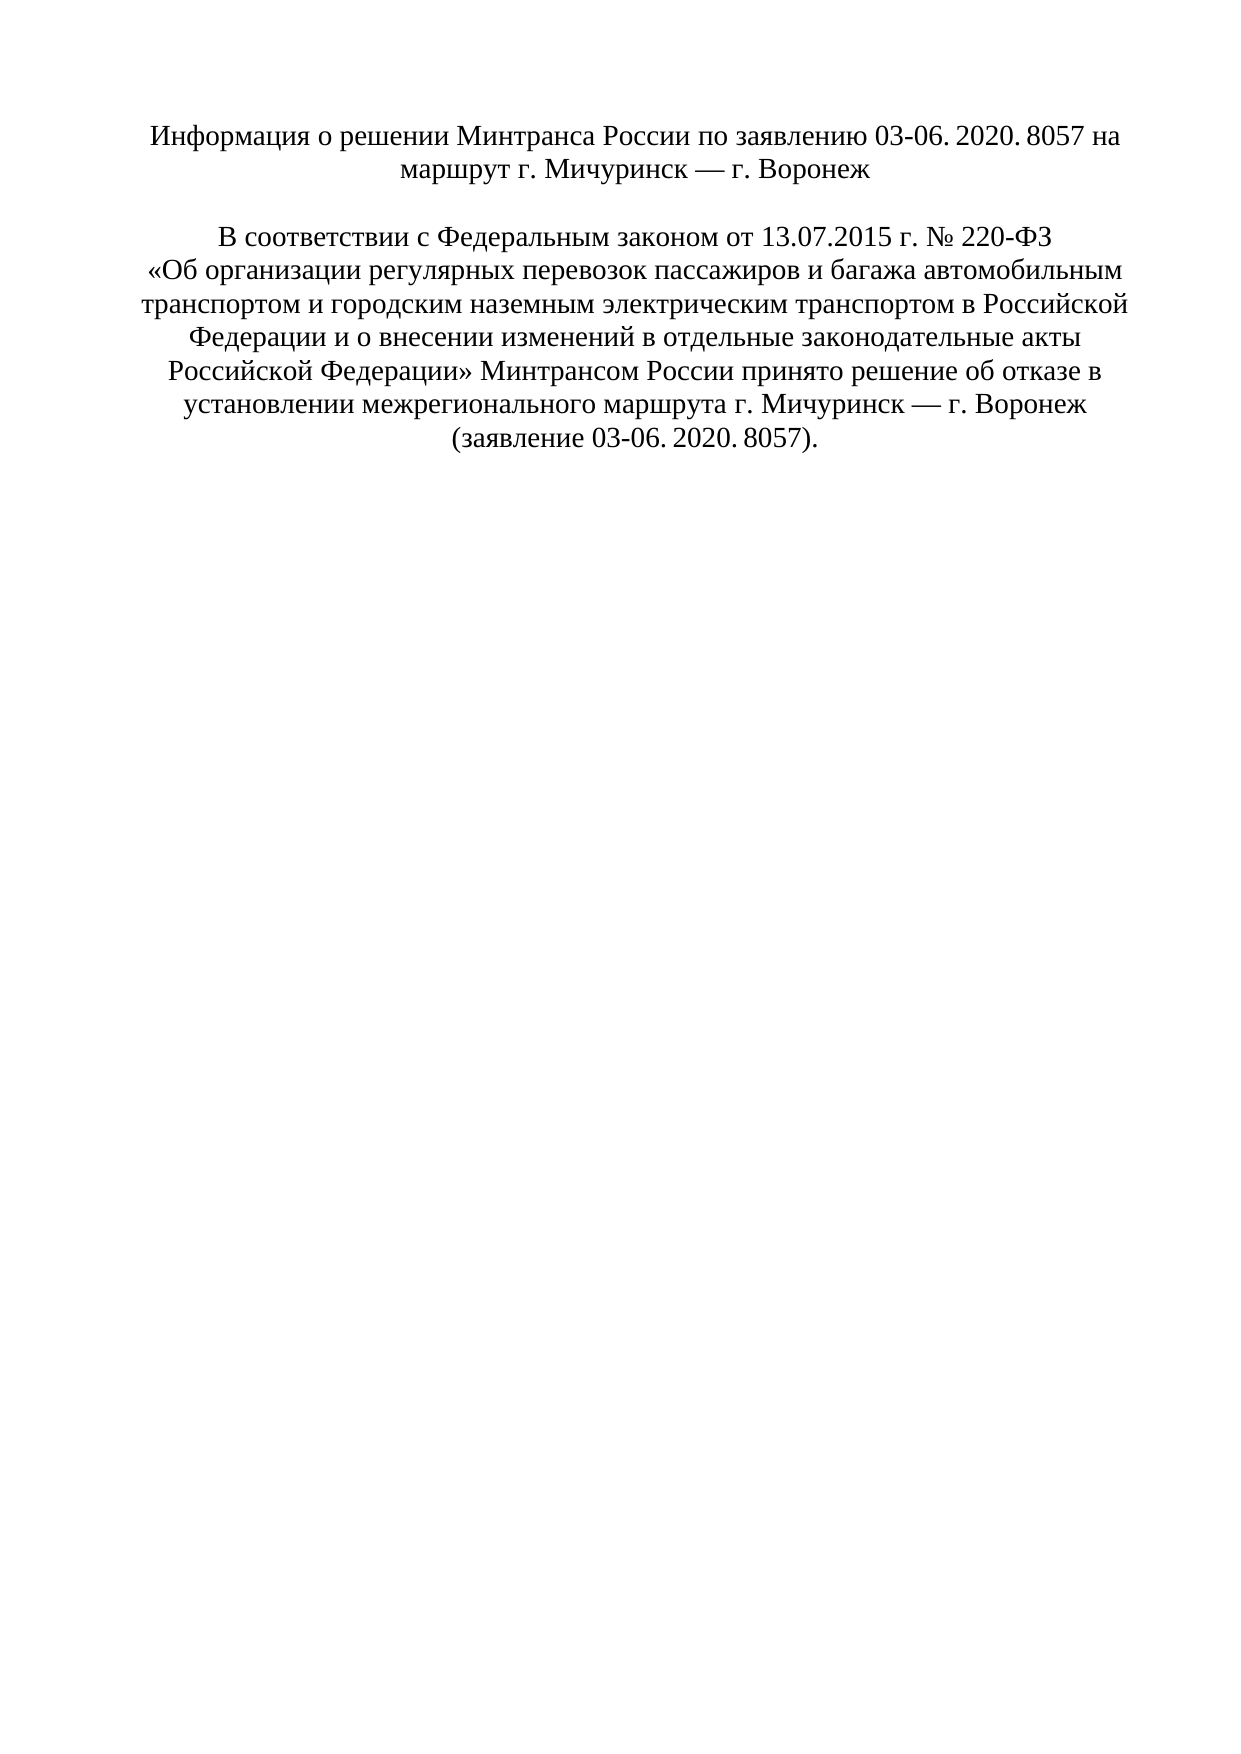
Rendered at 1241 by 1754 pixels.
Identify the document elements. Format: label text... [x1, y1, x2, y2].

text Информация о решении Минтранса России по заявлению 03-06. 2020. 8057 на маршрут г. Мичуринск — г. Воронеж [118, 118, 1152, 185]
text В соответствии с Федеральным законом от 13.07.2015 г. № 220-ФЗ «Об организации регулярных перевозок пассажиров и багажа автомобильным транспортом и городским наземным электрическим транспортом в Российской Федерации и о внесении изменений в отдельные законодательные акты Российской Федерации» Минтрансом России принято решение об отказе в установлении межрегионального маршрута г. Мичуринск — г. Воронеж (заявление 03-06. 2020. 8057). [118, 219, 1152, 453]
